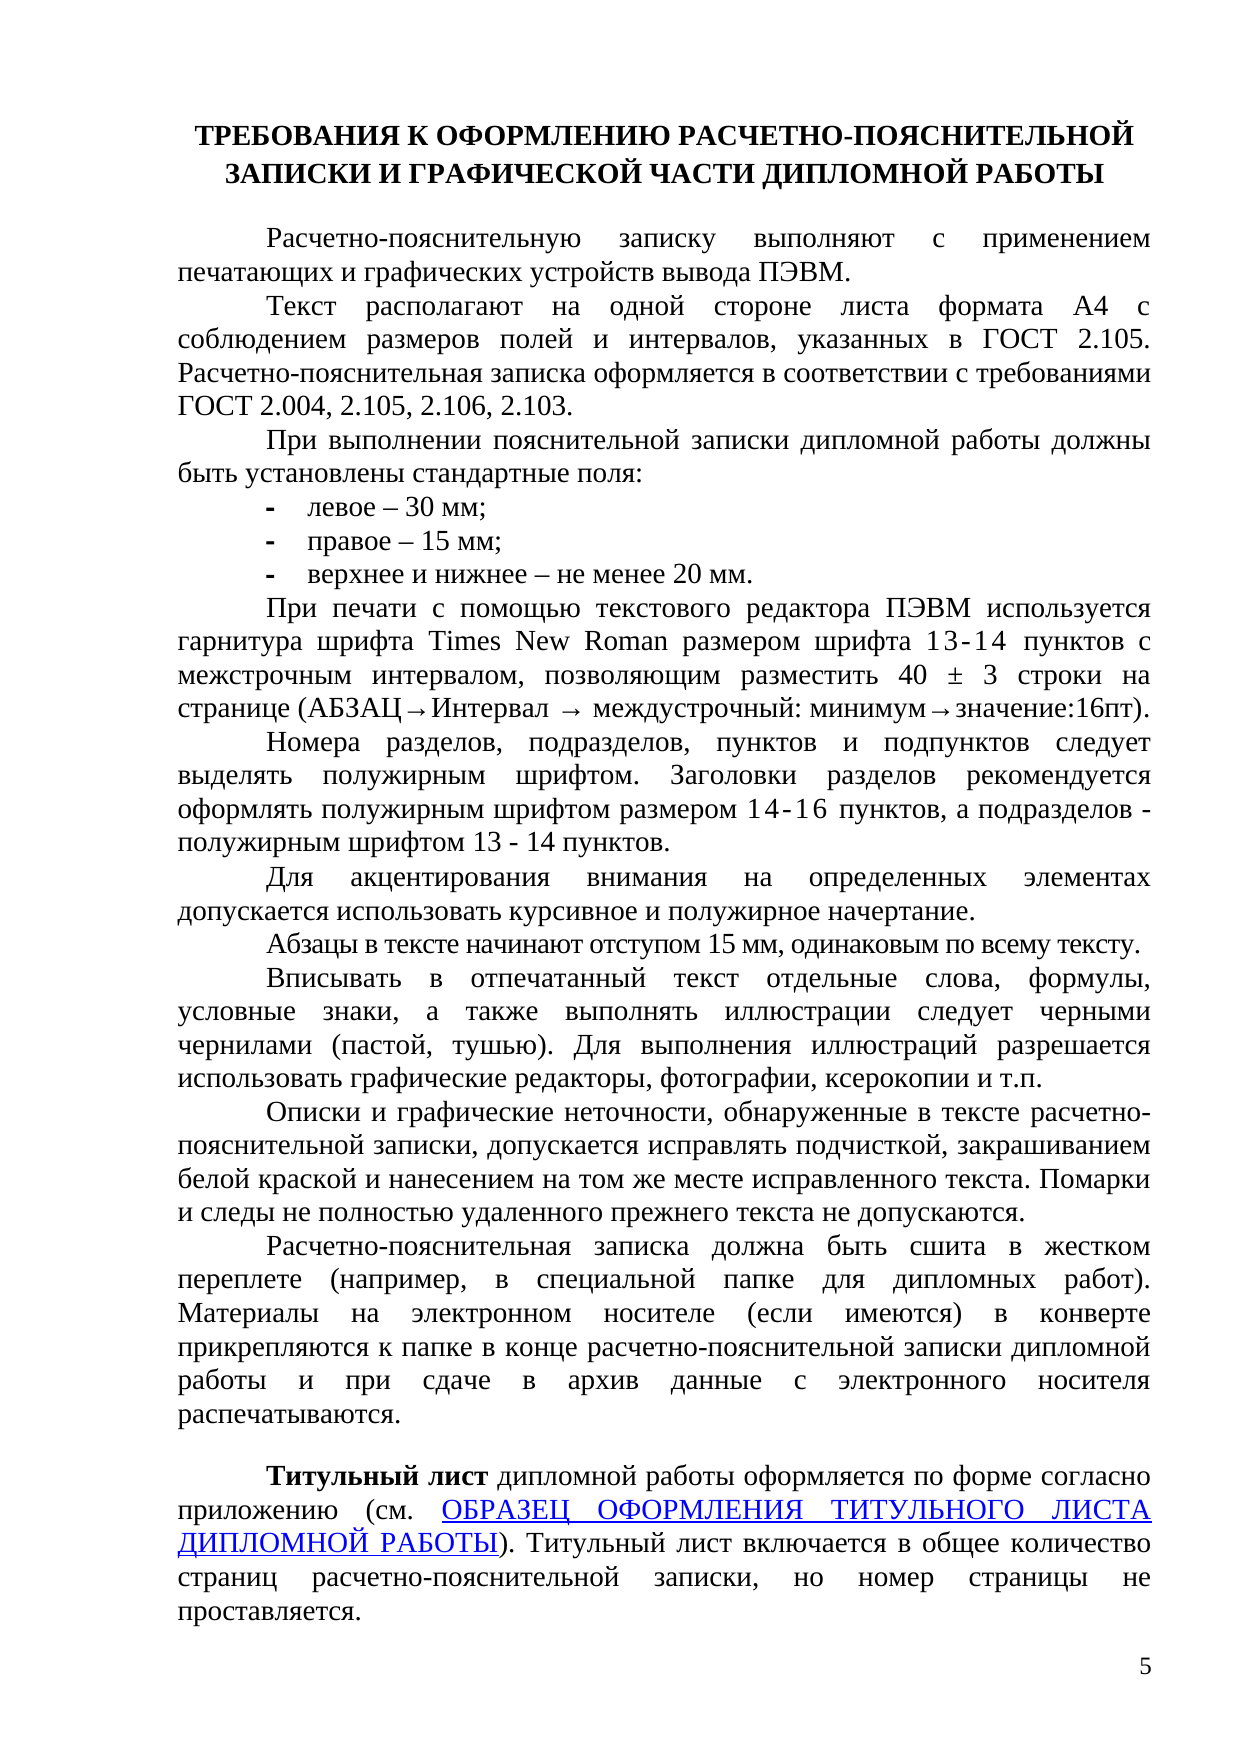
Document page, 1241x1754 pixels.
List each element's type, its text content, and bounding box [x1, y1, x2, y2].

text Абзацы в тексте начинают отступом 15 мм, одинаковым по всему тексту. [177, 926, 1152, 960]
text Вписывать в отпечатанный текст отдельные слова, формулы, условные знаки, а также выполнять иллюстрации следует черными чернилами (пастой, тушью). Для выполнения иллюстраций разрешается использовать графические редакторы, фотографии, ксерокопии и т.п. [177, 960, 1152, 1094]
subtitle ТРЕБОВАНИЯ К ОФОРМЛЕНИЮ РАСЧЕТНО-ПОЯСНИТЕЛЬНОЙ ЗАПИСКИ И ГРАФИЧЕСКОЙ ЧАСТИ ДИПЛОМНой работы [177, 118, 1152, 190]
text Текст располагают на одной стороне листа формата А4 с соблюдением размеров полей и интервалов, указанных в ГОСТ 2.105. Расчетно-пояснительная записка оформляется в соответствии с требованиями ГОСТ 2.004, 2.105, 2.106, 2.103. [177, 288, 1152, 422]
text Описки и графические неточности, обнаруженные в тексте расчетно-пояснительной записки, допускается исправлять подчисткой, закрашиванием белой краской и нанесением на том же месте исправленного текста. Помарки и следы не полностью удаленного прежнего текста не допускаются. [177, 1094, 1152, 1228]
list верхнее и нижнее – не менее 20 мм. [177, 556, 1152, 590]
text Для акцентирования внимания на определенных элементах допускается использовать курсивное и полужирное начертание. [177, 859, 1152, 926]
text Титульный лист дипломной работы оформляется по форме согласно приложению (см. ОБРАЗЕЦ ОФОРМЛЕНИЯ ТИТУЛЬНОГО ЛИСТА ДИПЛОМНОЙ РАБОТЫ). Титульный лист включается в общее количество страниц расчетно-пояснительной записки, но номер страницы не проставляется. [177, 1458, 1152, 1626]
list правое – 15 мм; [177, 523, 1152, 556]
text При печати с помощью текстового редактора ПЭВМ используется гарнитура шрифта Times New Roman размером шрифта 13-14 пунктов с межстрочным интервалом, позволяющим разместить 40 ± 3 строки на странице (АБЗАЦ→Интервал → междустрочный: минимум→значение:16пт). [177, 590, 1152, 724]
text Расчетно-пояснительную записку выполняют с применением печатающих и графических устройств вывода ПЭВМ. [177, 220, 1152, 287]
text Расчетно-пояснительная записка должна быть сшита в жестком переплете (например, в специальной папке для дипломных работ). Материалы на электронном носителе (если имеются) в конверте прикрепляются к папке в конце расчетно-пояснительной записки дипломной работы и при сдаче в архив данные с электронного носителя распечатываются. [177, 1228, 1152, 1429]
text При выполнении пояснительной записки дипломной работы должны быть установлены стандартные поля: [177, 422, 1152, 489]
list левое – 30 мм; [177, 489, 1152, 523]
text Номера разделов, подразделов, пунктов и подпунктов следует выделять полужирным шрифтом. Заголовки разделов рекомендуется оформлять полужирным шрифтом размером 14-16 пунктов, а подразделов - полужирным шрифтом 13 - 14 пунктов. [177, 724, 1152, 858]
